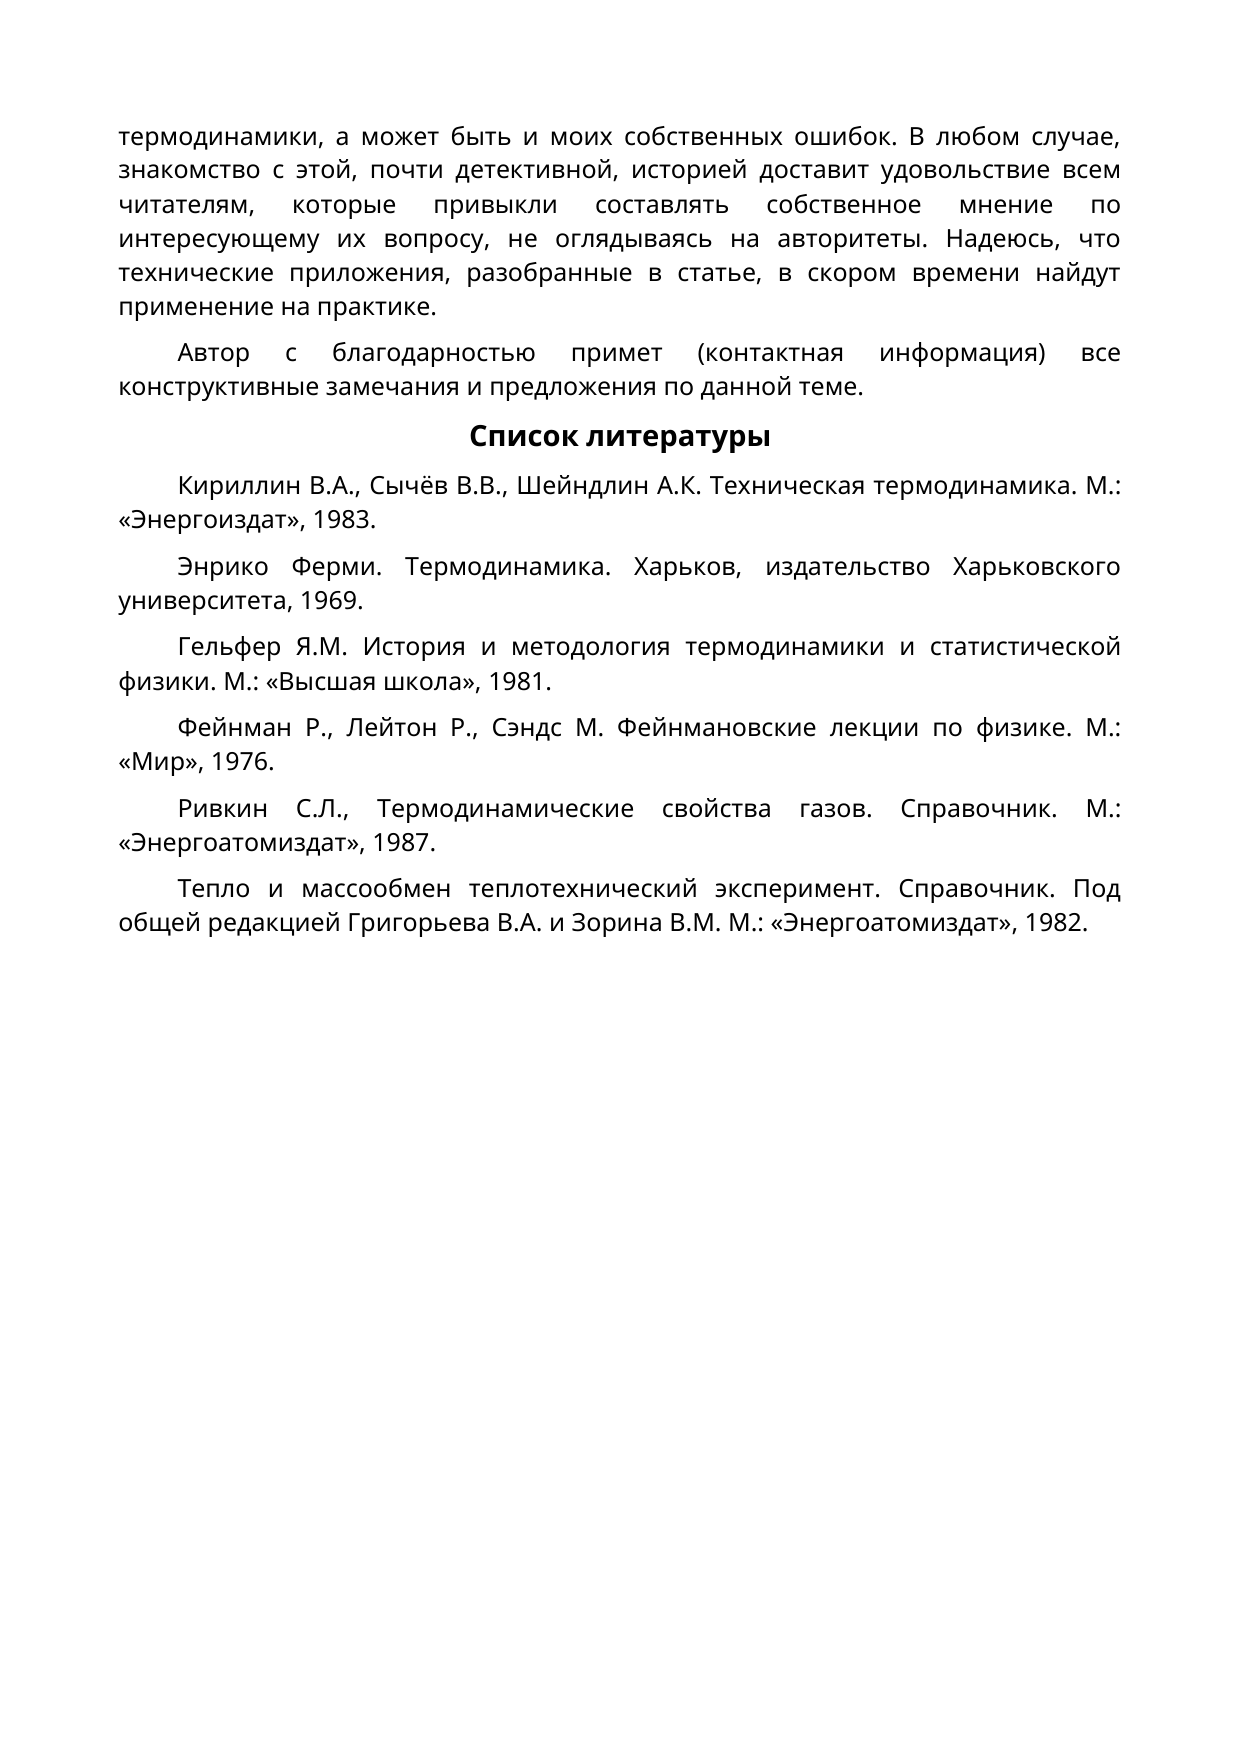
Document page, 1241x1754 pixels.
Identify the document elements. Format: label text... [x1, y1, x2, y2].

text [118, 118, 1122, 322]
text Список литературы [118, 416, 1122, 455]
text Кириллин В.А., Сычёв В.В., Шейндлин А.К. Техническая термодинамика. М.: «Энергоиздат», 1983. [118, 468, 1122, 536]
text Энрико Ферми. Термодинамика. Харьков, издательство Харьковского университета, 1969. [118, 548, 1122, 617]
text Автор с благодарностью примет (контактная информация) все конструктивные замечания и предложения по данной теме. [118, 335, 1122, 403]
text Фейнман Р., Лейтон Р., Сэндс М. Фейнмановские лекции по физике. М.: «Мир», 1976. [118, 710, 1122, 778]
text Ривкин С.Л., Термодинамические свойства газов. Справочник. М.: «Энергоатомиздат», 1987. [118, 790, 1122, 858]
text Тепло и массообмен теплотехнический эксперимент. Cправочник. Под общей редакцией Григорьева В.А. и Зорина В.М. М.: «Энергоатомиздат», 1982. [118, 871, 1122, 939]
text Гельфер Я.М. История и методология термодинамики и статистической физики. М.: «Высшая школа», 1981. [118, 629, 1122, 697]
